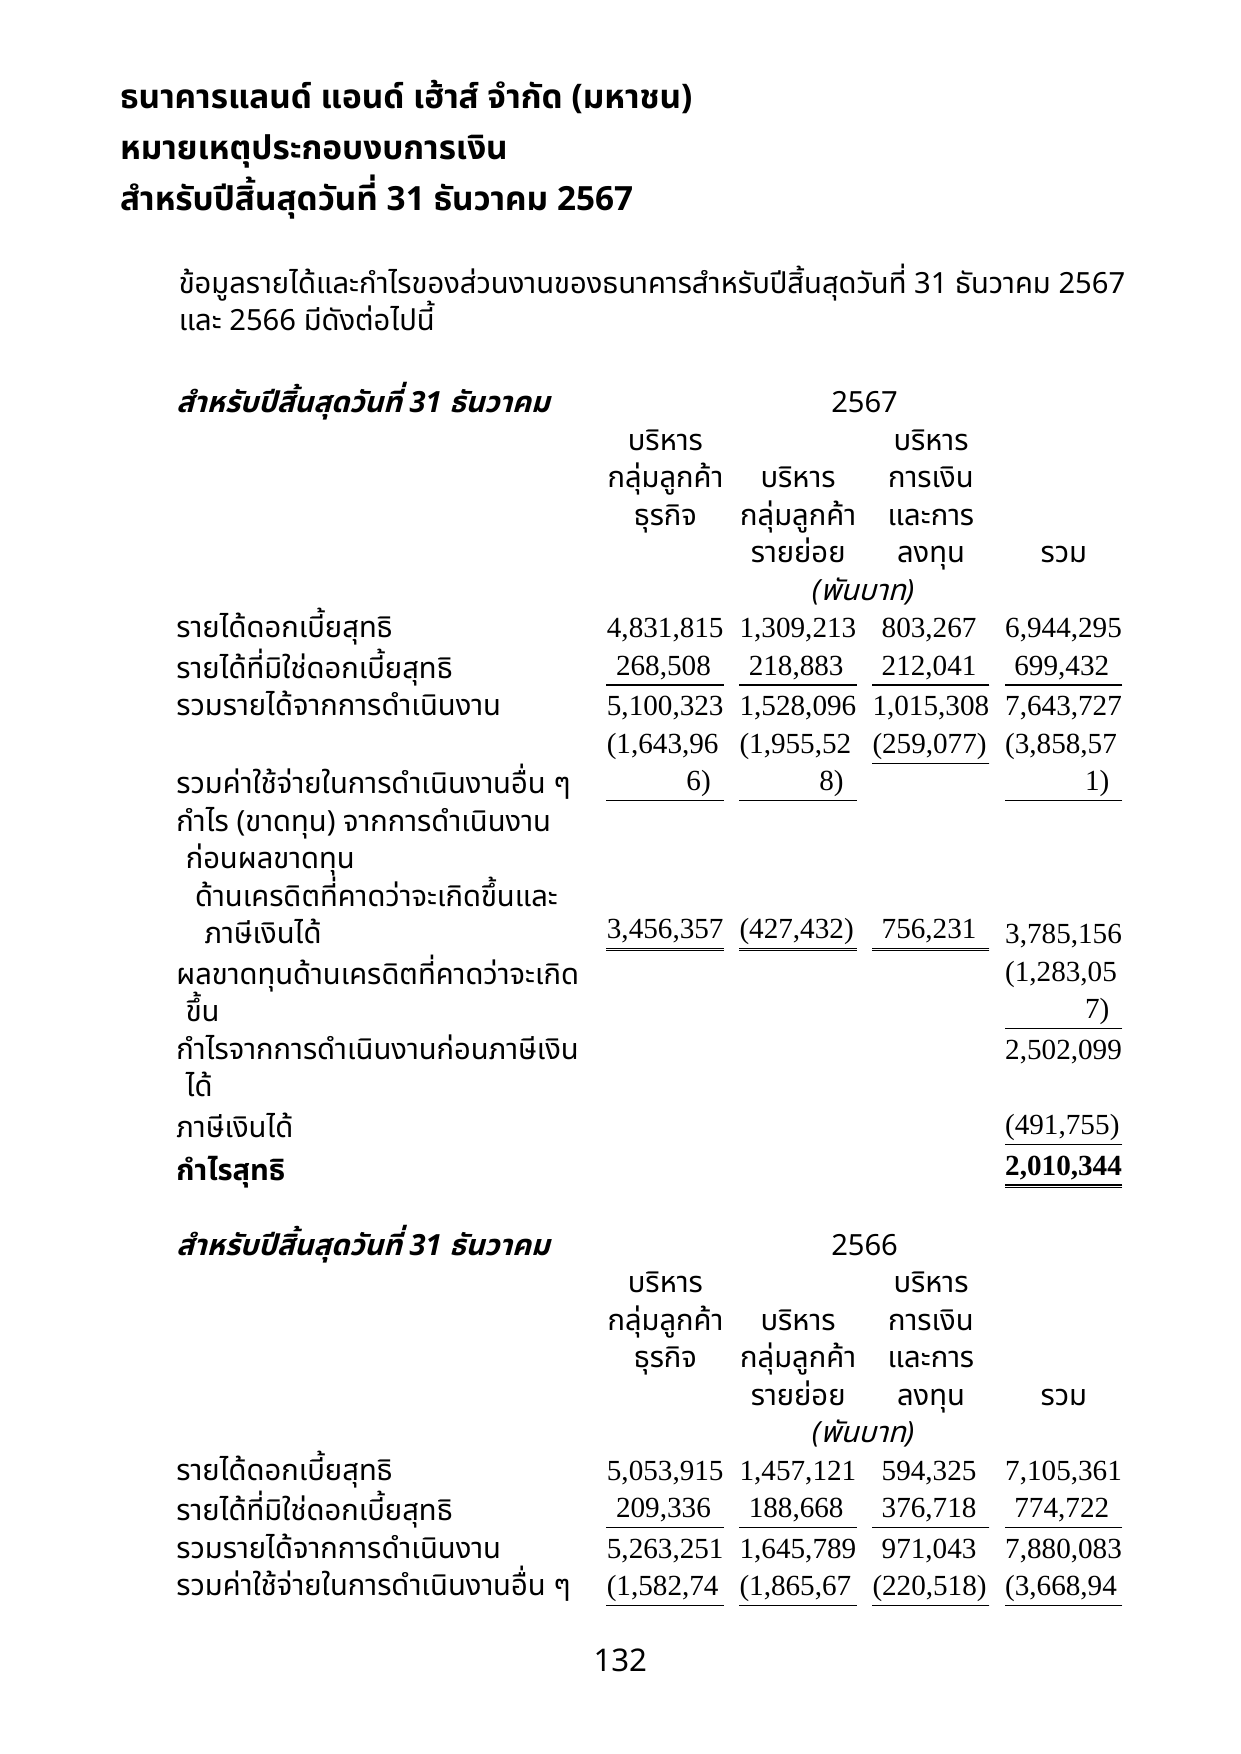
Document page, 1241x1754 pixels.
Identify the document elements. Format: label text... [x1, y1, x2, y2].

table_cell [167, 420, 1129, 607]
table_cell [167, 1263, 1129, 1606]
text ข้อมูลรายได้และกำไรของส่วนงานของธนาคารสำหรับปีสิ้นสุดวันที่ 31 ธันวาคม 2567 และ 2566 มีดังต่อไปนี้ [178, 263, 1126, 338]
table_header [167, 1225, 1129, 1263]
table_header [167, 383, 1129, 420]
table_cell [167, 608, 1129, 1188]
